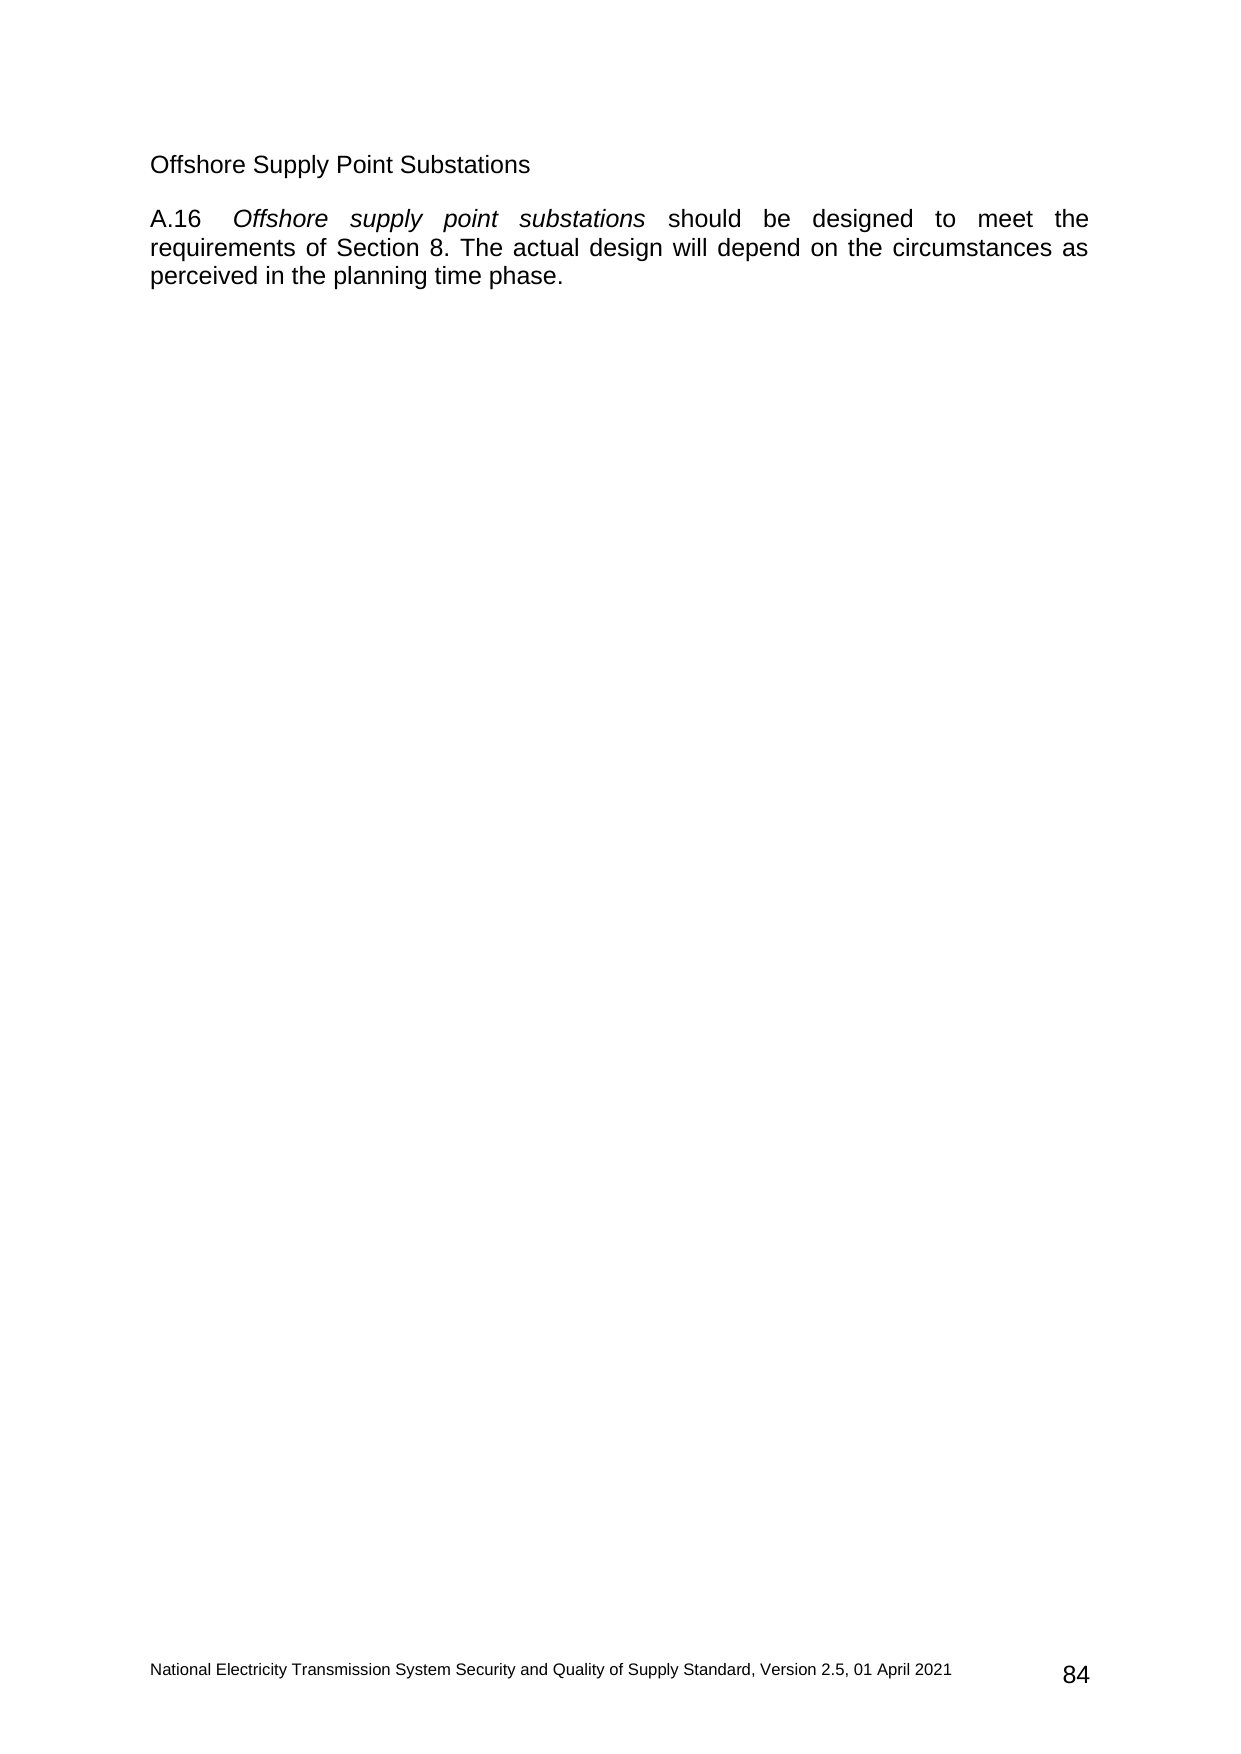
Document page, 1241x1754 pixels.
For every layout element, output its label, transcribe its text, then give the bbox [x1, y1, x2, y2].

list A.16 Offshore supply point substations should be designed to meet the requirements of Section 8. The actual design will depend on the circumstances as perceived in the planning time phase. [150, 204, 1090, 290]
list Offshore Supply Point Substations [150, 150, 1090, 179]
